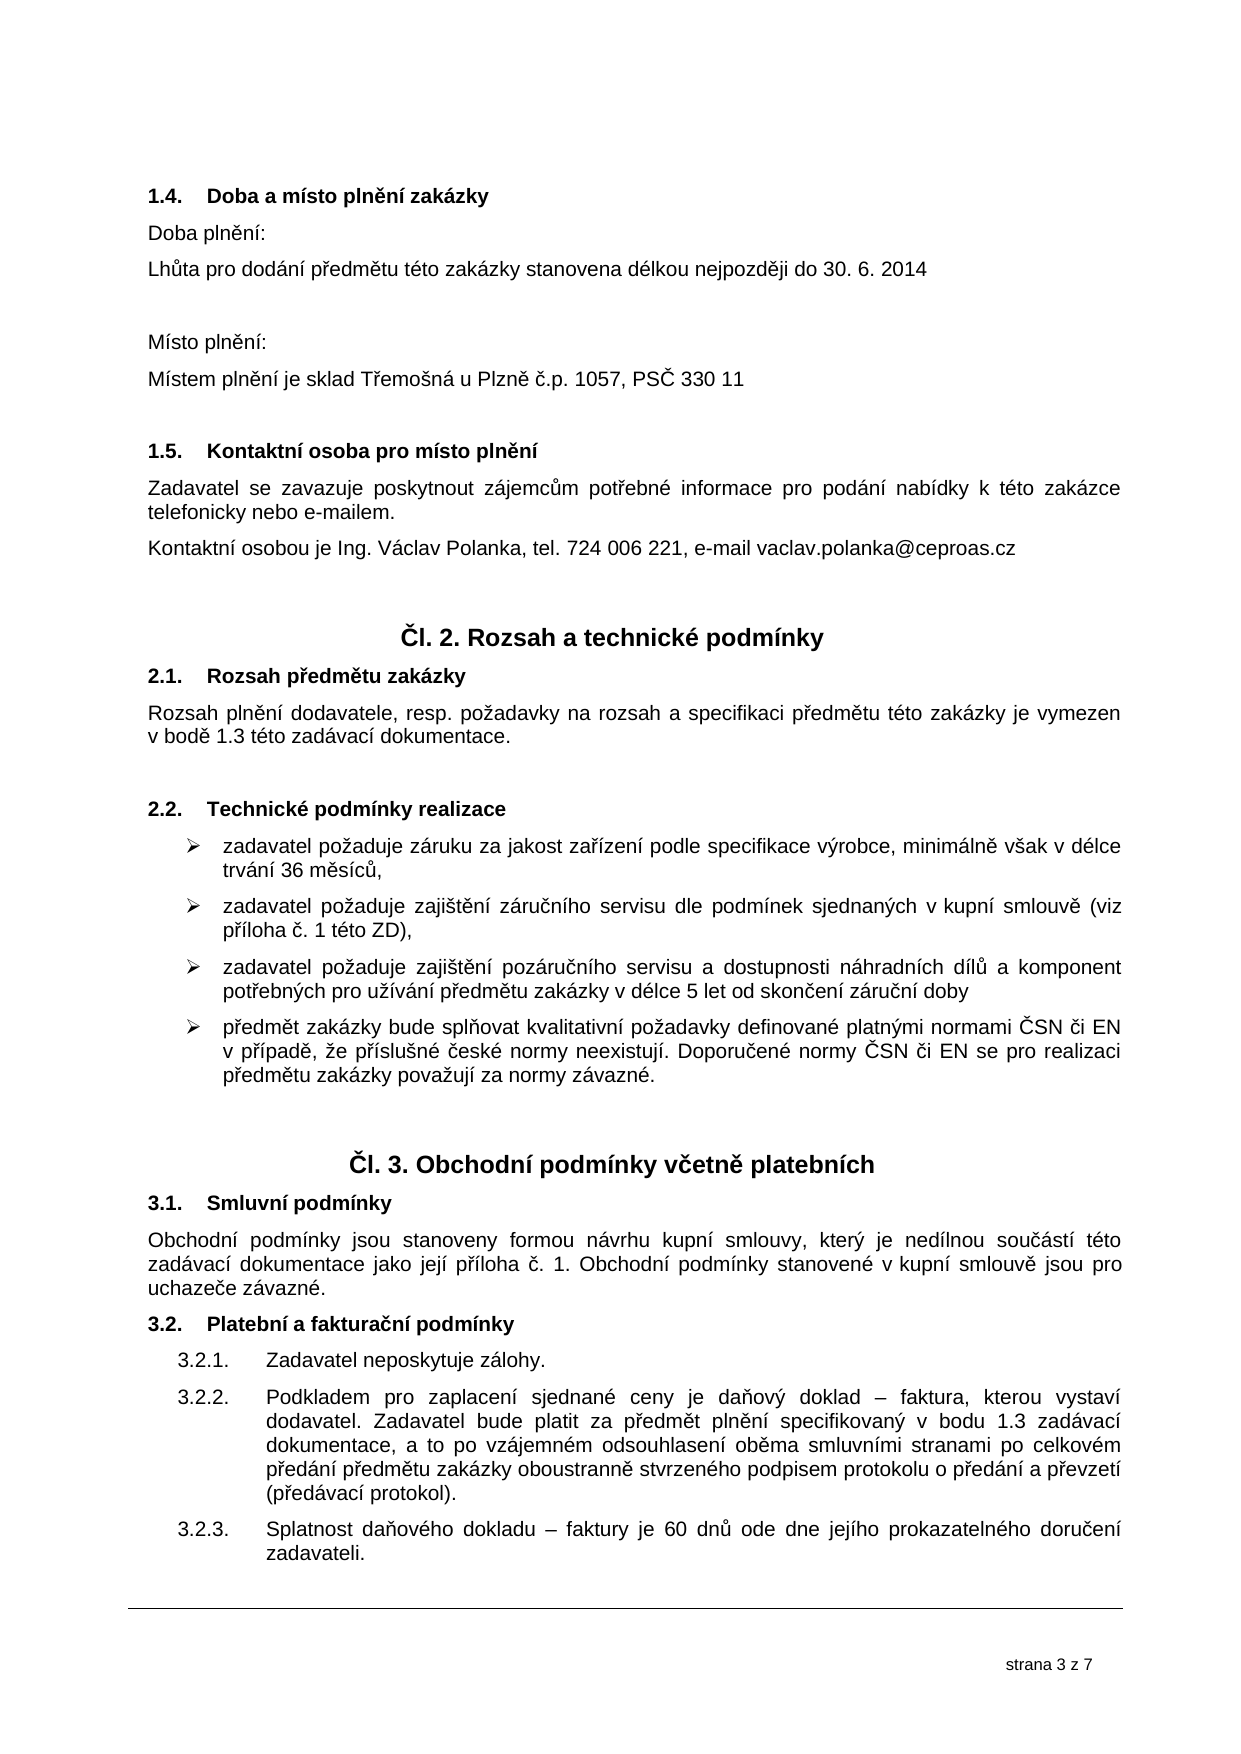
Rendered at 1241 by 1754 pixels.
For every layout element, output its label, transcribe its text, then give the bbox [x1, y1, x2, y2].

text Splatnost daňového dokladu – faktury je 60 dnů ode dne jejího prokazatelného doručení zadavateli. [177, 1517, 1122, 1565]
text Zadavatel se zavazuje poskytnout zájemcům potřebné informace pro podání nabídky k této zakázce telefonicky nebo e-mailem. [148, 476, 1122, 524]
text Doba a místo plnění zakázky [148, 184, 1122, 208]
text Obchodní podmínky jsou stanoveny formou návrhu kupní smlouvy, který je nedílnou součástí této zadávací dokumentace jako její příloha č. 1. Obchodní podmínky stanovené v kupní smlouvě jsou pro uchazeče závazné. [148, 1227, 1122, 1299]
text Zadavatel neposkytuje zálohy. [177, 1348, 1122, 1372]
list zadavatel požaduje zajištění pozáručního servisu a dostupnosti náhradních dílů a komponent potřebných pro užívání předmětu zakázky v délce 5 let od skončení záruční doby [185, 955, 1122, 1003]
text Místo plnění: [148, 330, 1122, 354]
text Lhůta pro dodání předmětu této zakázky stanovena délkou nejpozději do 30. 6. 2014 [148, 257, 1122, 281]
list zadavatel požaduje záruku za jakost zařízení podle specifikace výrobce, minimálně však v délce trvání 36 měsíců, [185, 834, 1122, 882]
text Platební a fakturační podmínky [148, 1312, 1122, 1336]
text Kontaktní osobou je Ing. Václav Polanka, tel. 724 006 221, e-mail vaclav.polanka@ceproas.cz [148, 536, 1122, 560]
text Podkladem pro zaplacení sjednané ceny je daňový doklad – faktura, kterou vystaví dodavatel. Zadavatel bude platit za předmět plnění specifikovaný v bodu 1.3 zadávací dokumentace, a to po vzájemném odsouhlasení oběma smluvními stranami po celkovém předání předmětu zakázky oboustranně stvrzeného podpisem protokolu o předání a převzetí (předávací protokol). [177, 1385, 1122, 1504]
text Rozsah předmětu zakázky [148, 664, 1122, 688]
text Místem plnění je sklad Třemošná u Plzně č.p. 1057, PSČ 330 11 [148, 366, 1122, 390]
text Smluvní podmínky [148, 1191, 1122, 1215]
text Rozsah a technické podmínky [102, 623, 1122, 651]
text Doba plnění: [148, 221, 1122, 244]
text Kontaktní osoba pro místo plnění [148, 439, 1122, 463]
text Obchodní podmínky včetně platebních [102, 1150, 1122, 1178]
list zadavatel požaduje zajištění záručního servisu dle podmínek sjednaných v kupní smlouvě (viz příloha č. 1 této ZD), [185, 894, 1122, 942]
text Technické podmínky realizace [148, 797, 1122, 821]
list předmět zakázky bude splňovat kvalitativní požadavky definované platnými normami ČSN či EN v případě, že příslušné české normy neexistují. Doporučené normy ČSN či EN se pro realizaci předmětu zakázky považují za normy závazné. [185, 1015, 1122, 1087]
text Rozsah plnění dodavatele, resp. požadavky na rozsah a specifikaci předmětu této zakázky je vymezen v bodě 1.3 této zadávací dokumentace. [148, 700, 1122, 748]
